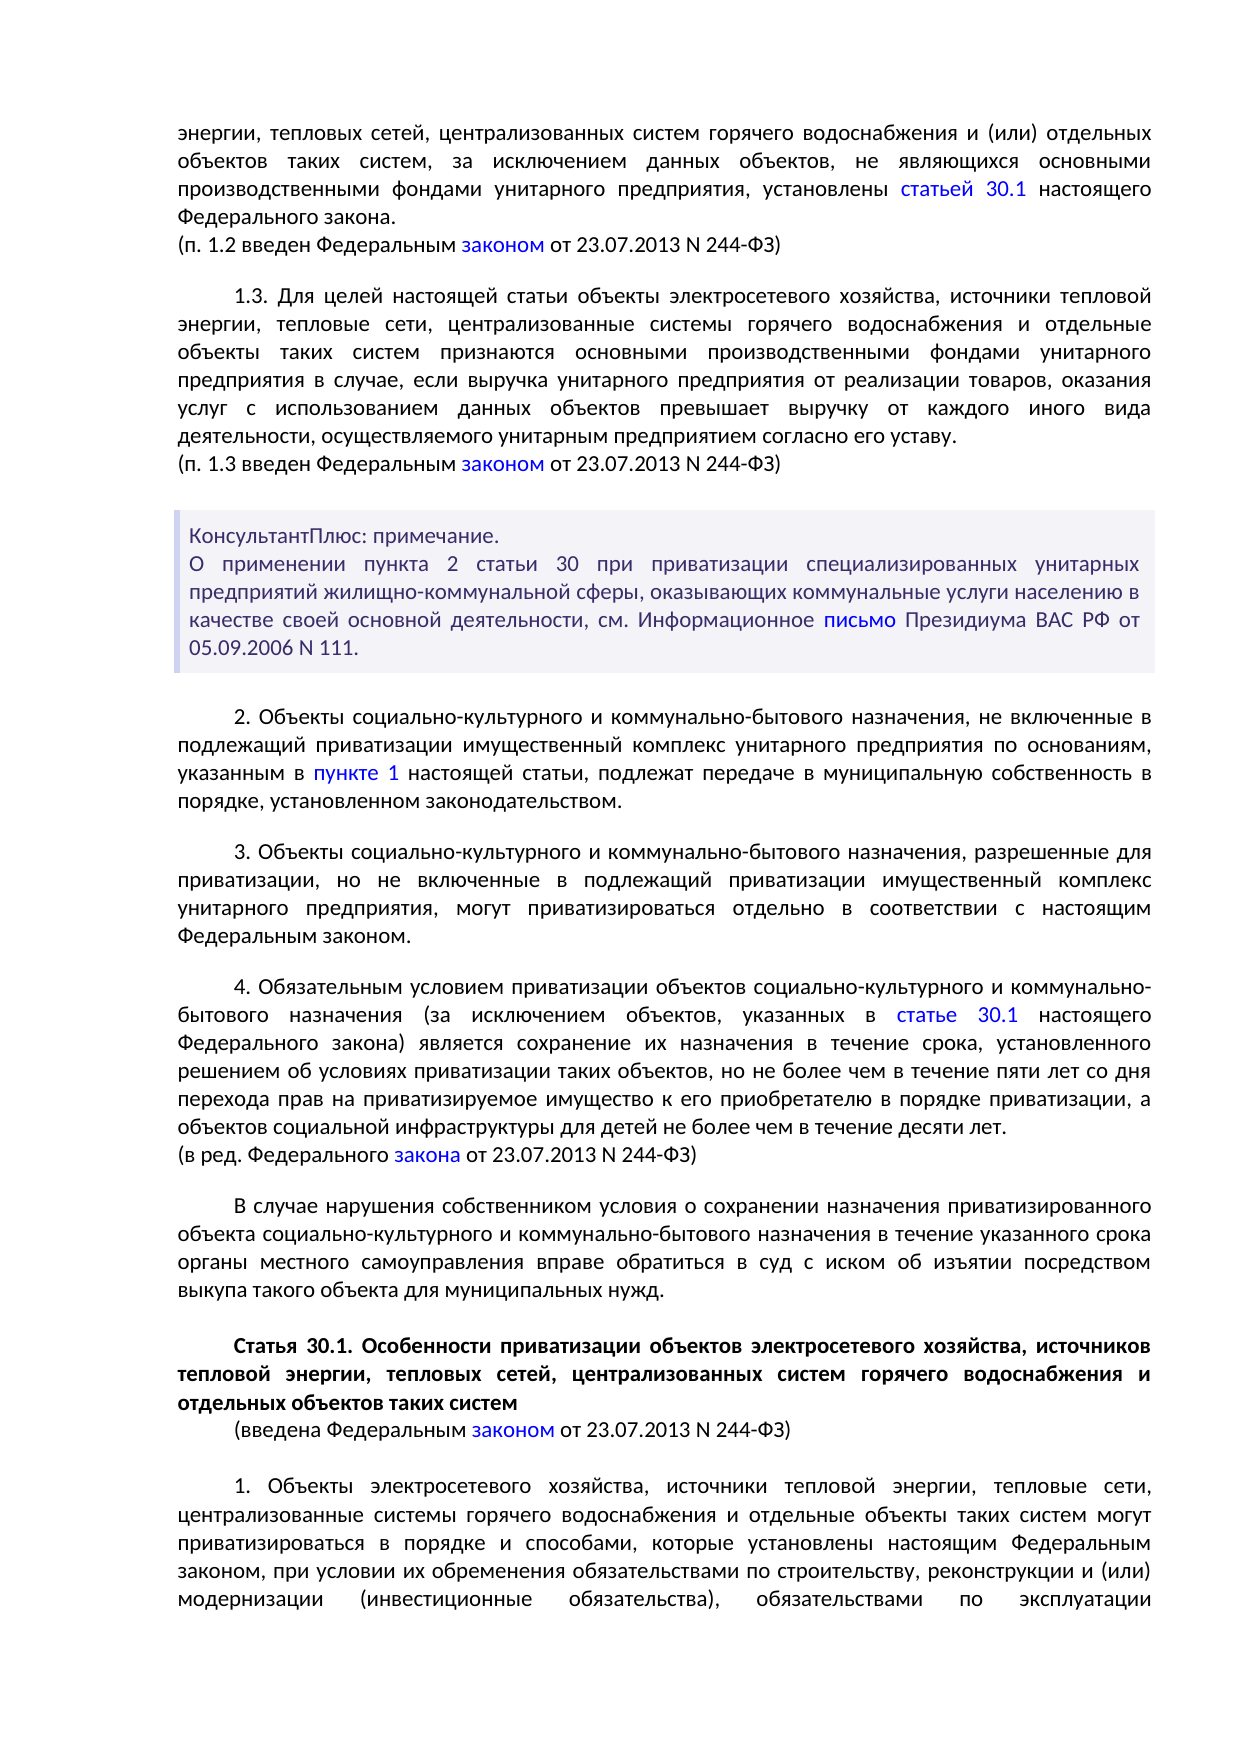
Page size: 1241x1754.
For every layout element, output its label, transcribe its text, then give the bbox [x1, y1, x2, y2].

table_header КонсультантПлюс: примечание. О применении пункта 2 статьи 30 при приватизации специализированных унитарных предприятий жилищно-коммунальной сферы, оказывающих коммунальные услуги населению в качестве своей основной деятельности, см. Информационное письмо Президиума ВАС РФ от 05.09.2006 N 111. [180, 510, 1149, 673]
text (в ред. Федерального закона от 23.07.2013 N 244-ФЗ) [177, 1141, 1152, 1168]
title Статья 30.1. Особенности приватизации объектов электросетевого хозяйства, источников тепловой энергии, тепловых сетей, централизованных систем горячего водоснабжения и отдельных объектов таких систем [177, 1332, 1152, 1416]
text 2. Объекты социально-культурного и коммунально-бытового назначения, не включенные в подлежащий приватизации имущественный комплекс унитарного предприятия по основаниям, указанным в пункте 1 настоящей статьи, подлежат передаче в муниципальную собственность в порядке, установленном законодательством. [177, 702, 1152, 814]
text (введена Федеральным законом от 23.07.2013 N 244-ФЗ) [177, 1416, 1152, 1444]
text В случае нарушения собственником условия о сохранении назначения приватизированного объекта социально-культурного и коммунально-бытового назначения в течение указанного срока органы местного самоуправления вправе обратиться в суд с иском об изъятии посредством выкупа такого объекта для муниципальных нужд. [177, 1191, 1152, 1303]
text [177, 118, 1152, 230]
text 3. Объекты социально-культурного и коммунально-бытового назначения, разрешенные для приватизации, но не включенные в подлежащий приватизации имущественный комплекс унитарного предприятия, могут приватизироваться отдельно в соответствии с настоящим Федеральным законом. [177, 837, 1152, 949]
text 4. Обязательным условием приватизации объектов социально-культурного и коммунально-бытового назначения (за исключением объектов, указанных в статье 30.1 настоящего Федерального закона) является сохранение их назначения в течение срока, установленного решением об условиях приватизации таких объектов, но не более чем в течение пяти лет со дня перехода прав на приватизируемое имущество к его приобретателю в порядке приватизации, а объектов социальной инфраструктуры для детей не более чем в течение десяти лет. [177, 972, 1152, 1141]
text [177, 1472, 1152, 1612]
text (п. 1.3 введен Федеральным законом от 23.07.2013 N 244-ФЗ) [177, 449, 1152, 477]
text 1.3. Для целей настоящей статьи объекты электросетевого хозяйства, источники тепловой энергии, тепловые сети, централизованные системы горячего водоснабжения и отдельные объекты таких систем признаются основными производственными фондами унитарного предприятия в случае, если выручка унитарного предприятия от реализации товаров, оказания услуг с использованием данных объектов превышает выручку от каждого иного вида деятельности, осуществляемого унитарным предприятием согласно его уставу. [177, 281, 1152, 449]
text (п. 1.2 введен Федеральным законом от 23.07.2013 N 244-ФЗ) [177, 230, 1152, 258]
